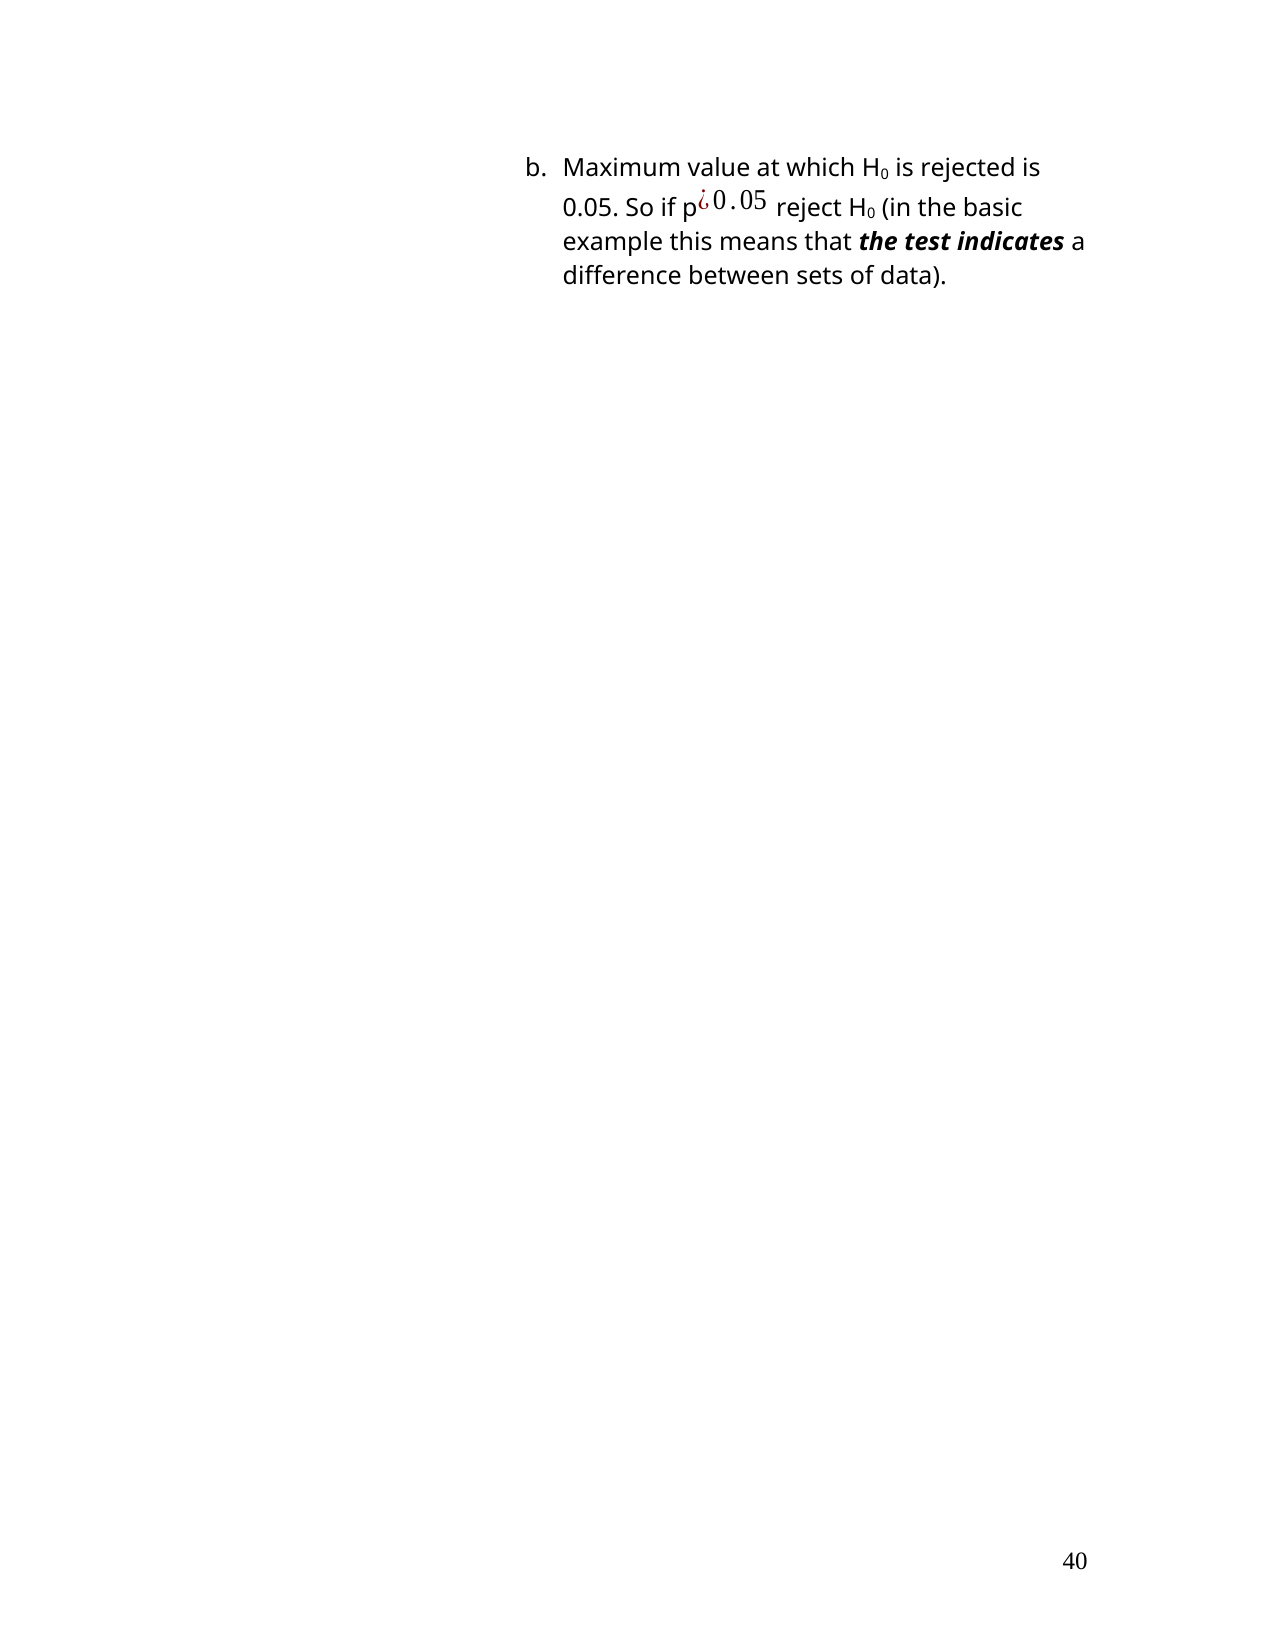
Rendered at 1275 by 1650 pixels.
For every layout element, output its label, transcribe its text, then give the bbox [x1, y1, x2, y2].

list Maximum value at which H0 is rejected is 0.05. So if p reject H0 (in the basic example this means that the test indicates a difference between sets of data). [525, 150, 1087, 291]
